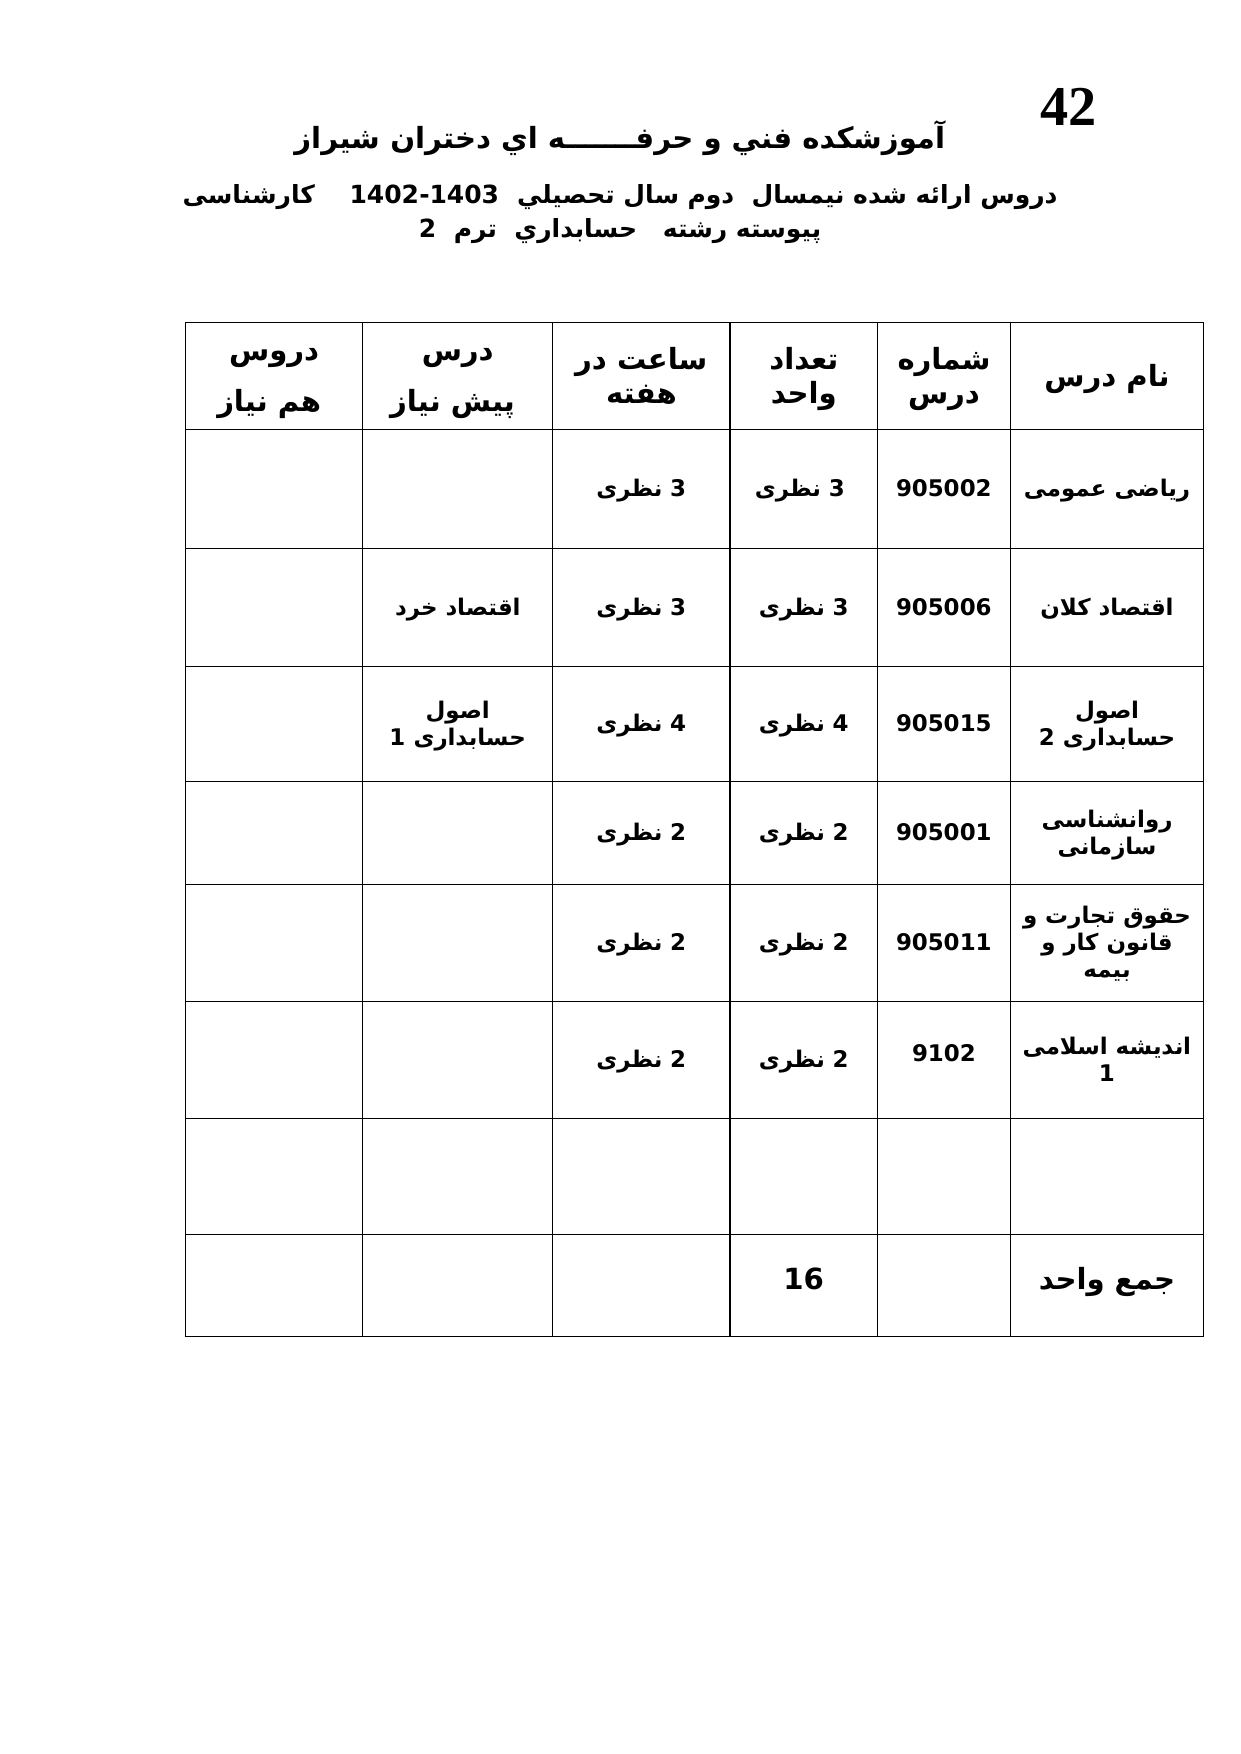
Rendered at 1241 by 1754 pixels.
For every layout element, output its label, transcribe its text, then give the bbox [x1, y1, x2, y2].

table_cell 3 نظری [553, 430, 729, 547]
table_cell اقتصاد خرد [363, 549, 552, 666]
table_cell جمع واحد [1011, 1235, 1203, 1336]
text آموزشكده فني و حرفـــــــه اي دختران شيراز [150, 121, 946, 155]
table_cell [363, 1235, 552, 1336]
table_header درس پيش نياز [363, 323, 552, 429]
table_cell روانشناسی سازمانی [1011, 782, 1203, 883]
table_cell اقتصاد کلان [1011, 549, 1203, 666]
table_cell 2 نظری [731, 1002, 877, 1118]
table_header تعداد واحد [731, 323, 877, 429]
table_cell [363, 1119, 552, 1234]
table_cell 905001 [878, 782, 1010, 883]
table_cell [186, 782, 362, 883]
table_cell [363, 885, 552, 1001]
table_header دروس هم نياز [186, 323, 362, 429]
table_cell [186, 1235, 362, 1336]
table_cell 905006 [878, 549, 1010, 666]
table_cell 2 نظری [553, 1002, 729, 1118]
table_cell 9102 [878, 1002, 1010, 1118]
table_cell 2 نظری [731, 885, 877, 1001]
table_cell اندیشه اسلامی1 [1011, 1002, 1203, 1118]
table_cell [878, 1119, 1010, 1234]
table_cell ریاضی عمومی [1011, 430, 1203, 547]
table_header نام درس [1011, 323, 1203, 429]
table_cell [186, 667, 362, 781]
table_cell 4 نظری [553, 667, 729, 781]
table_cell [363, 1002, 552, 1118]
table_cell [878, 1235, 1010, 1336]
table_cell [363, 430, 552, 547]
table_cell [731, 1119, 877, 1234]
table_cell اصول حسابداری 1 [363, 667, 552, 781]
table_header ساعت در هفته [553, 323, 729, 429]
table_cell [553, 1235, 729, 1336]
text دروس ارائه شده نيمسال دوم سال تحصيلي 1403-1402 کارشناسی پیوسته رشته حسابداري ترم 2 [150, 181, 1090, 243]
table_cell 2 نظری [553, 885, 729, 1001]
table_cell 4 نظری [731, 667, 877, 781]
table_cell حقوق تجارت و قانون کار و بیمه [1011, 885, 1203, 1001]
table_cell اصول حسابداری 2 [1011, 667, 1203, 781]
table_cell [363, 782, 552, 883]
table_cell 2 نظری [731, 782, 877, 883]
table_cell [553, 1119, 729, 1234]
table_cell [186, 885, 362, 1001]
table_cell 905002 [878, 430, 1010, 547]
table_cell [186, 1119, 362, 1234]
table_cell 3 نظری [553, 549, 729, 666]
table_cell [186, 549, 362, 666]
table_cell 905011 [878, 885, 1010, 1001]
table_header شماره درس [878, 323, 1010, 429]
table_cell [186, 1002, 362, 1118]
table_cell 3 نظری [731, 549, 877, 666]
table_cell 3 نظری [731, 430, 877, 547]
table_cell 2 نظری [553, 782, 729, 883]
table_cell 905015 [878, 667, 1010, 781]
table_cell [1011, 1119, 1203, 1234]
table_cell 16 [731, 1235, 877, 1336]
table_cell [186, 430, 362, 547]
